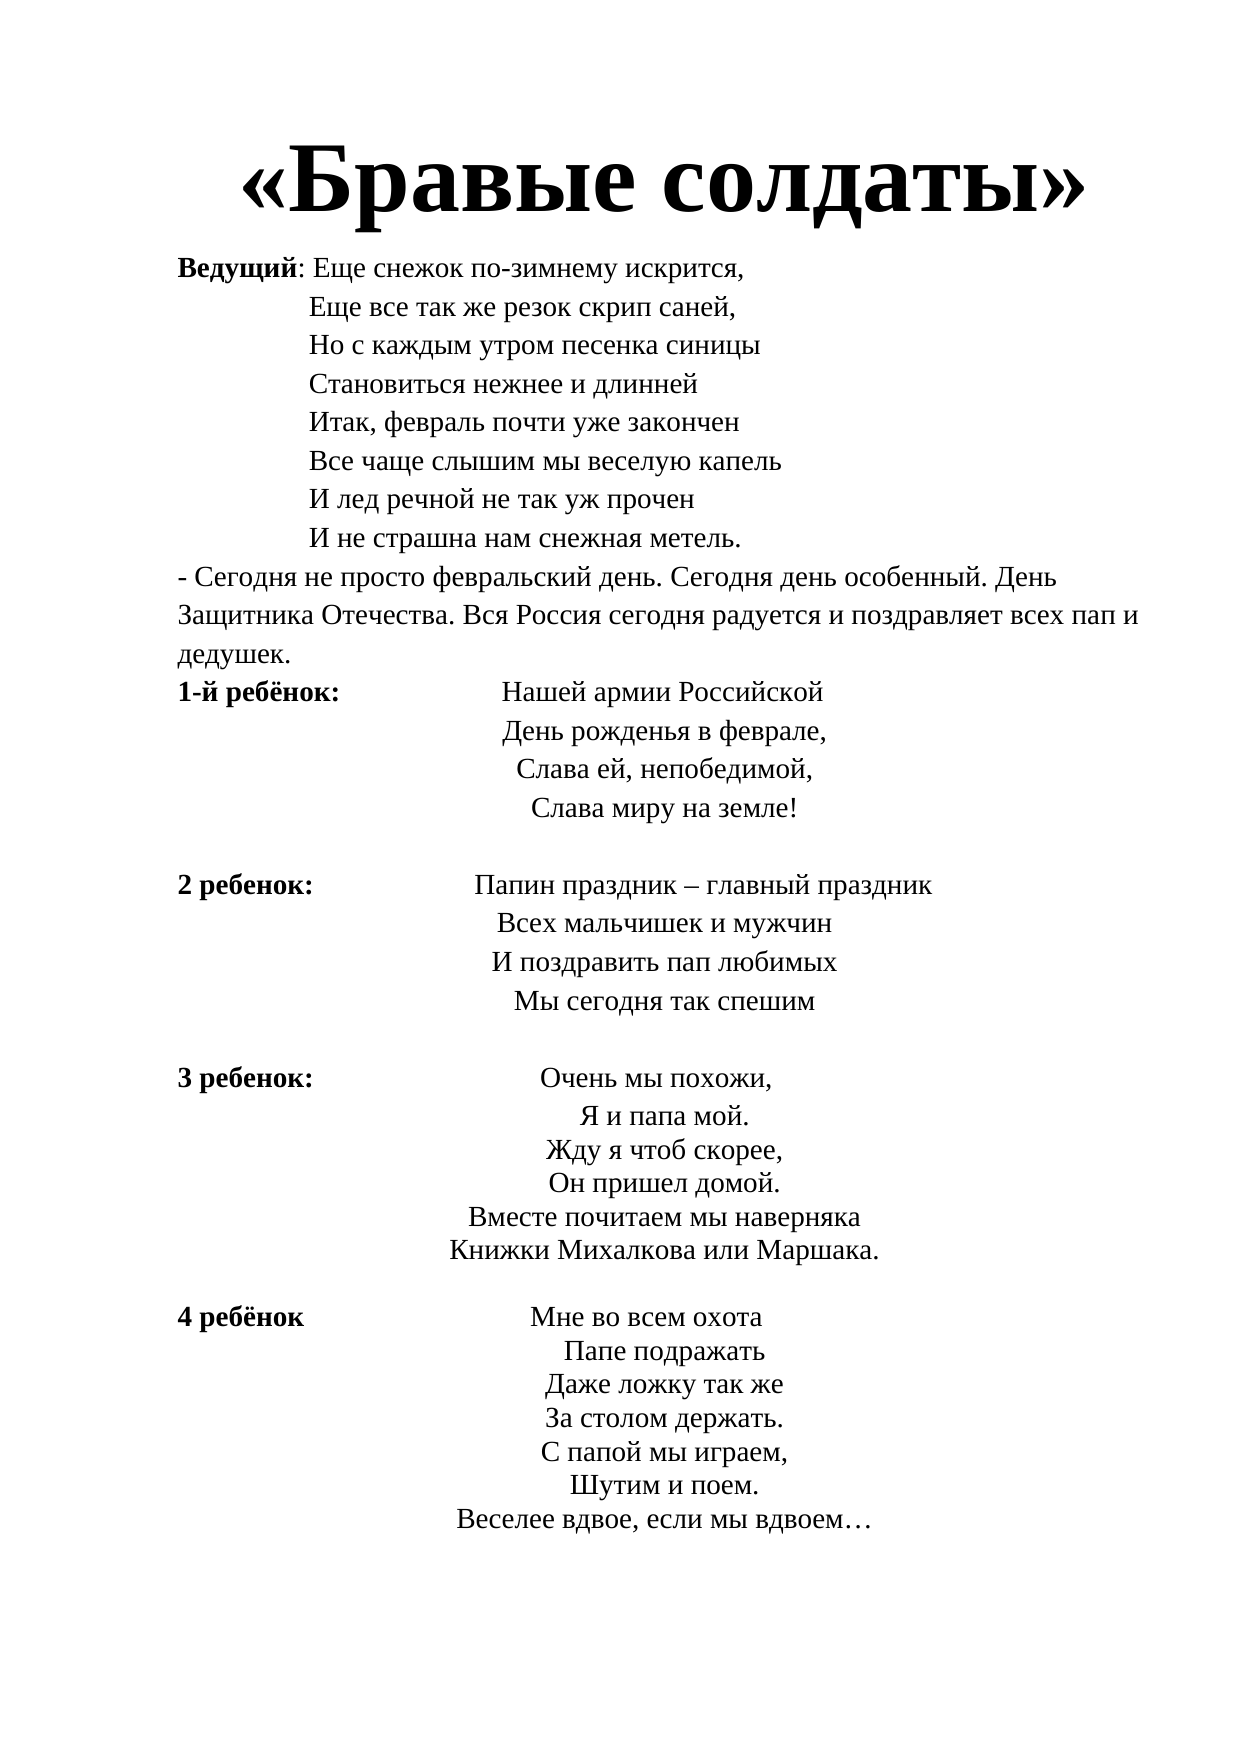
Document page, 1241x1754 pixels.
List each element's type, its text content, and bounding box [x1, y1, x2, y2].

text Но с каждым утром песенка синицы [177, 327, 1152, 361]
text 4 ребёнок Мне во всем охота [177, 1299, 1152, 1333]
text И лед речной не так уж прочен [177, 482, 1152, 515]
text Мы сегодня так спешим [177, 983, 1152, 1016]
text День рожденья в феврале, [177, 713, 1152, 746]
text Он пришел домой. [177, 1165, 1152, 1199]
text Все чаще слышим мы веселую капель [177, 443, 1152, 477]
text 1-й ребёнок: Нашей армии Российской [177, 674, 1152, 708]
text Слава ей, непобедимой, [177, 751, 1152, 785]
text Книжки Михалкова или Маршака. [177, 1232, 1152, 1266]
text Папе подражать [177, 1333, 1152, 1367]
text С папой мы играем, [177, 1434, 1152, 1467]
text Ведущий: Еще снежок по-зимнему искрится, [177, 250, 1152, 284]
text Жду я чтоб скорее, [177, 1132, 1152, 1165]
text Даже ложку так же [177, 1367, 1152, 1400]
text «Бравые солдаты» [177, 118, 1152, 233]
text Еще все так же резок скрип саней, [177, 289, 1152, 322]
text 2 ребенок: Папин праздник – главный праздник [177, 867, 1152, 901]
text 3 ребенок: Очень мы похожи, [177, 1060, 1152, 1093]
text И не страшна нам снежная метель. [177, 520, 1152, 554]
text Становиться нежнее и длинней [177, 366, 1152, 399]
text За столом держать. [177, 1400, 1152, 1434]
text Веселее вдвое, если мы вдвоем… [177, 1501, 1152, 1534]
text Всех мальчишек и мужчин [177, 906, 1152, 939]
text Я и папа мой. [177, 1098, 1152, 1132]
text - Сегодня не просто февральский день. Сегодня день особенный. День Защитника Отечества. Вся Россия сегодня радуется и поздравляет всех пап и дедушек. [177, 559, 1152, 669]
text И поздравить пап любимых [177, 944, 1152, 978]
text Слава миру на земле! [177, 790, 1152, 823]
text Итак, февраль почти уже закончен [177, 404, 1152, 438]
text Шутим и поем. [177, 1467, 1152, 1501]
text Вместе почитаем мы наверняка [177, 1199, 1152, 1232]
